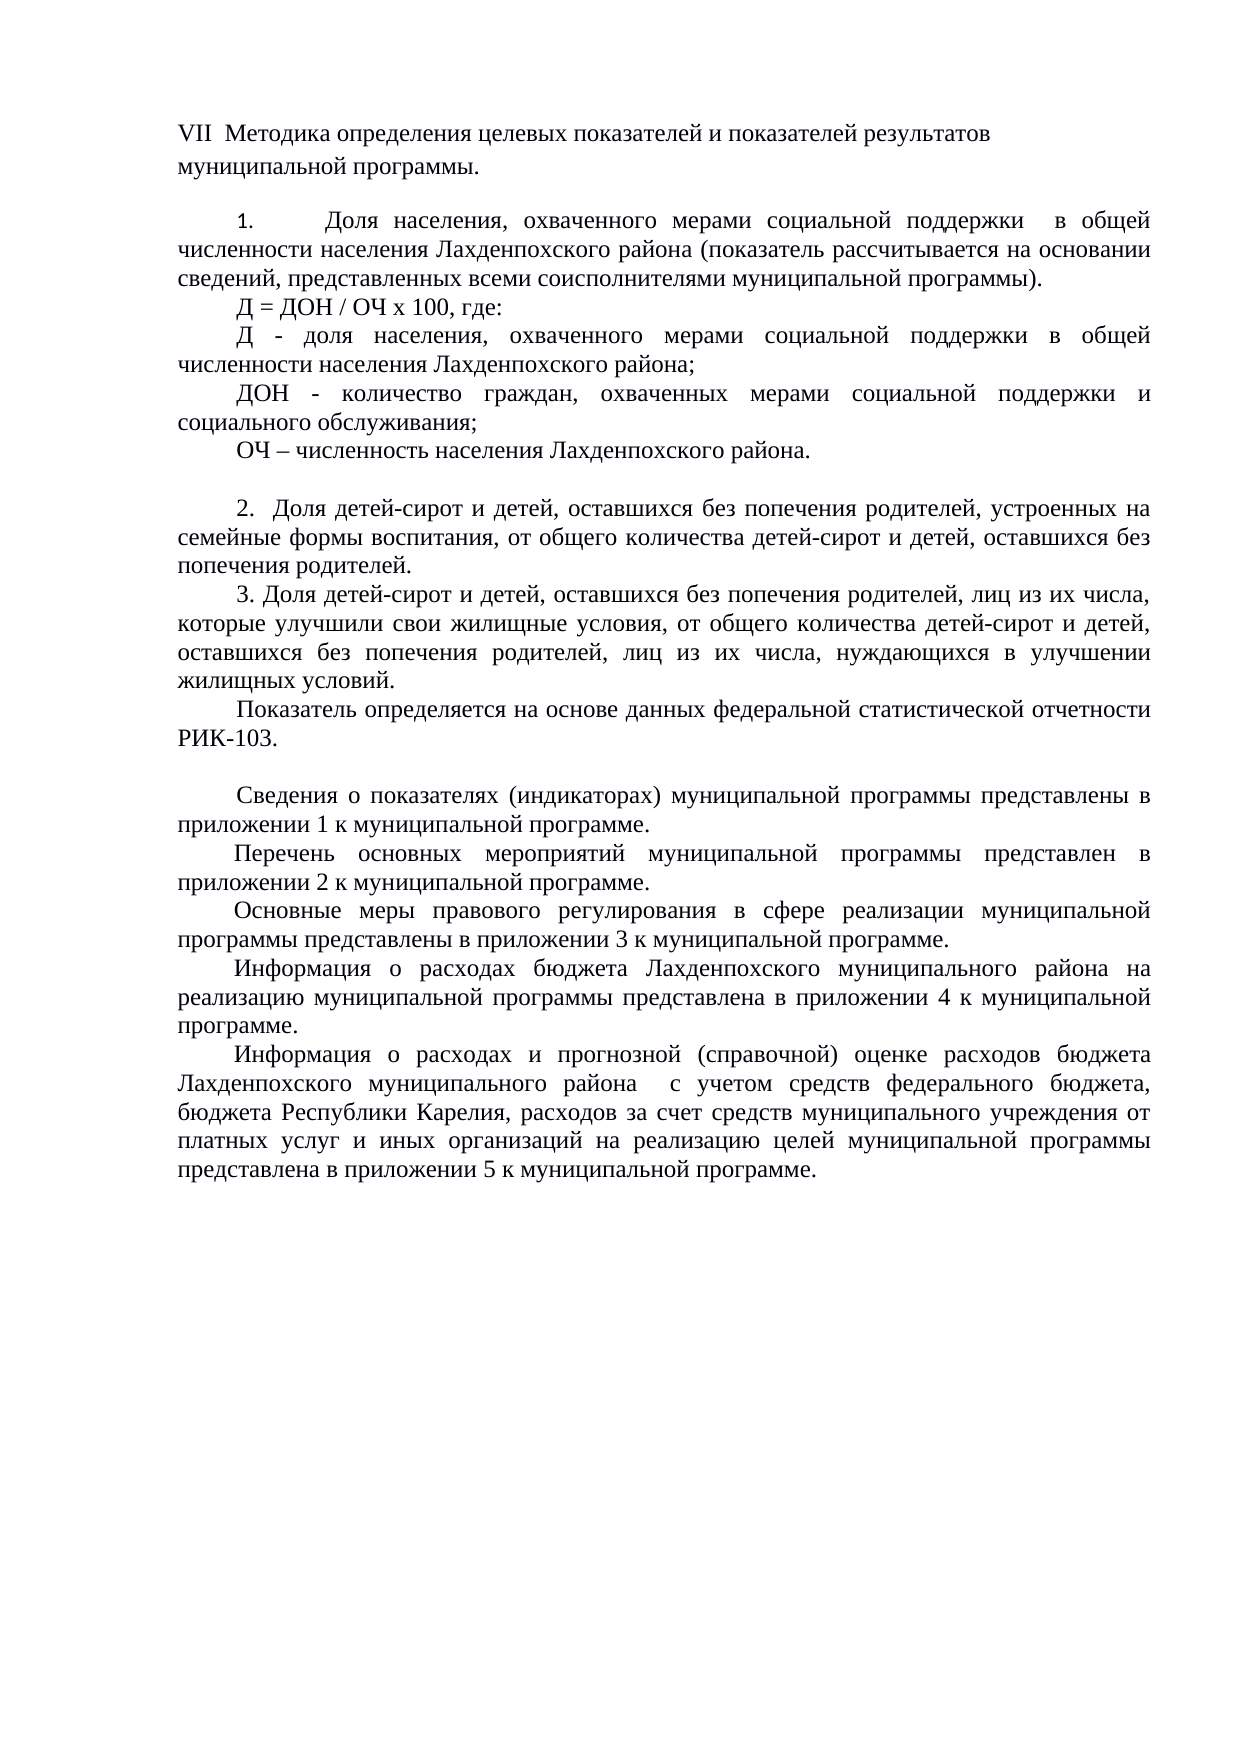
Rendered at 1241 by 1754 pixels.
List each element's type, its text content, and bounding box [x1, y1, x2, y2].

text Д = ДОН / ОЧ x 100, где: [177, 292, 1152, 320]
text 3. Доля детей-сирот и детей, оставшихся без попечения родителей, лиц из их числа, которые улучшили свои жилищные условия, от общего количества детей-сирот и детей, оставшихся без попечения родителей, лиц из их числа, нуждающихся в улучшении жилищных условий. [177, 579, 1152, 694]
text Сведения о показателях (индикаторах) муниципальной программы представлены в приложении 1 к муниципальной программе. [177, 780, 1152, 838]
text Перечень основных мероприятий муниципальной программы представлен в приложении 2 к муниципальной программе. [177, 838, 1152, 895]
text ОЧ – численность населения Лахденпохского района. [177, 435, 1152, 464]
text Основные меры правового регулирования в сфере реализации муниципальной программы представлены в приложении 3 к муниципальной программе. [177, 895, 1152, 953]
text Д - доля населения, охваченного мерами социальной поддержки в общей численности населения Лахденпохского района; [177, 320, 1152, 378]
list Доля населения, охваченного мерами социальной поддержки в общей численности населения Лахденпохского района (показатель рассчитывается на основании сведений, представленных всеми соисполнителями муниципальной программы). [177, 205, 1152, 292]
text Информация о расходах бюджета Лахденпохского муниципального района на реализацию муниципальной программы представлена в приложении 4 к муниципальной программе. [177, 953, 1152, 1039]
text Показатель определяется на основе данных федеральной статистической отчетности РИК-103. [177, 694, 1152, 752]
text ДОН - количество граждан, охваченных мерами социальной поддержки и социального обслуживания; [177, 378, 1152, 435]
text 2. Доля детей-сирот и детей, оставшихся без попечения родителей, устроенных на семейные формы воспитания, от общего количества детей-сирот и детей, оставшихся без попечения родителей. [177, 493, 1152, 579]
text Информация о расходах и прогнозной (справочной) оценке расходов бюджета Лахденпохского муниципального района с учетом средств федерального бюджета, бюджета Республики Карелия, расходов за счет средств муниципального учреждения от платных услуг и иных организаций на реализацию целей муниципальной программы представлена в приложении 5 к муниципальной программе. [177, 1039, 1152, 1183]
text VII Методика определения целевых показателей и показателей результатов муниципальной программы. [177, 118, 1152, 180]
